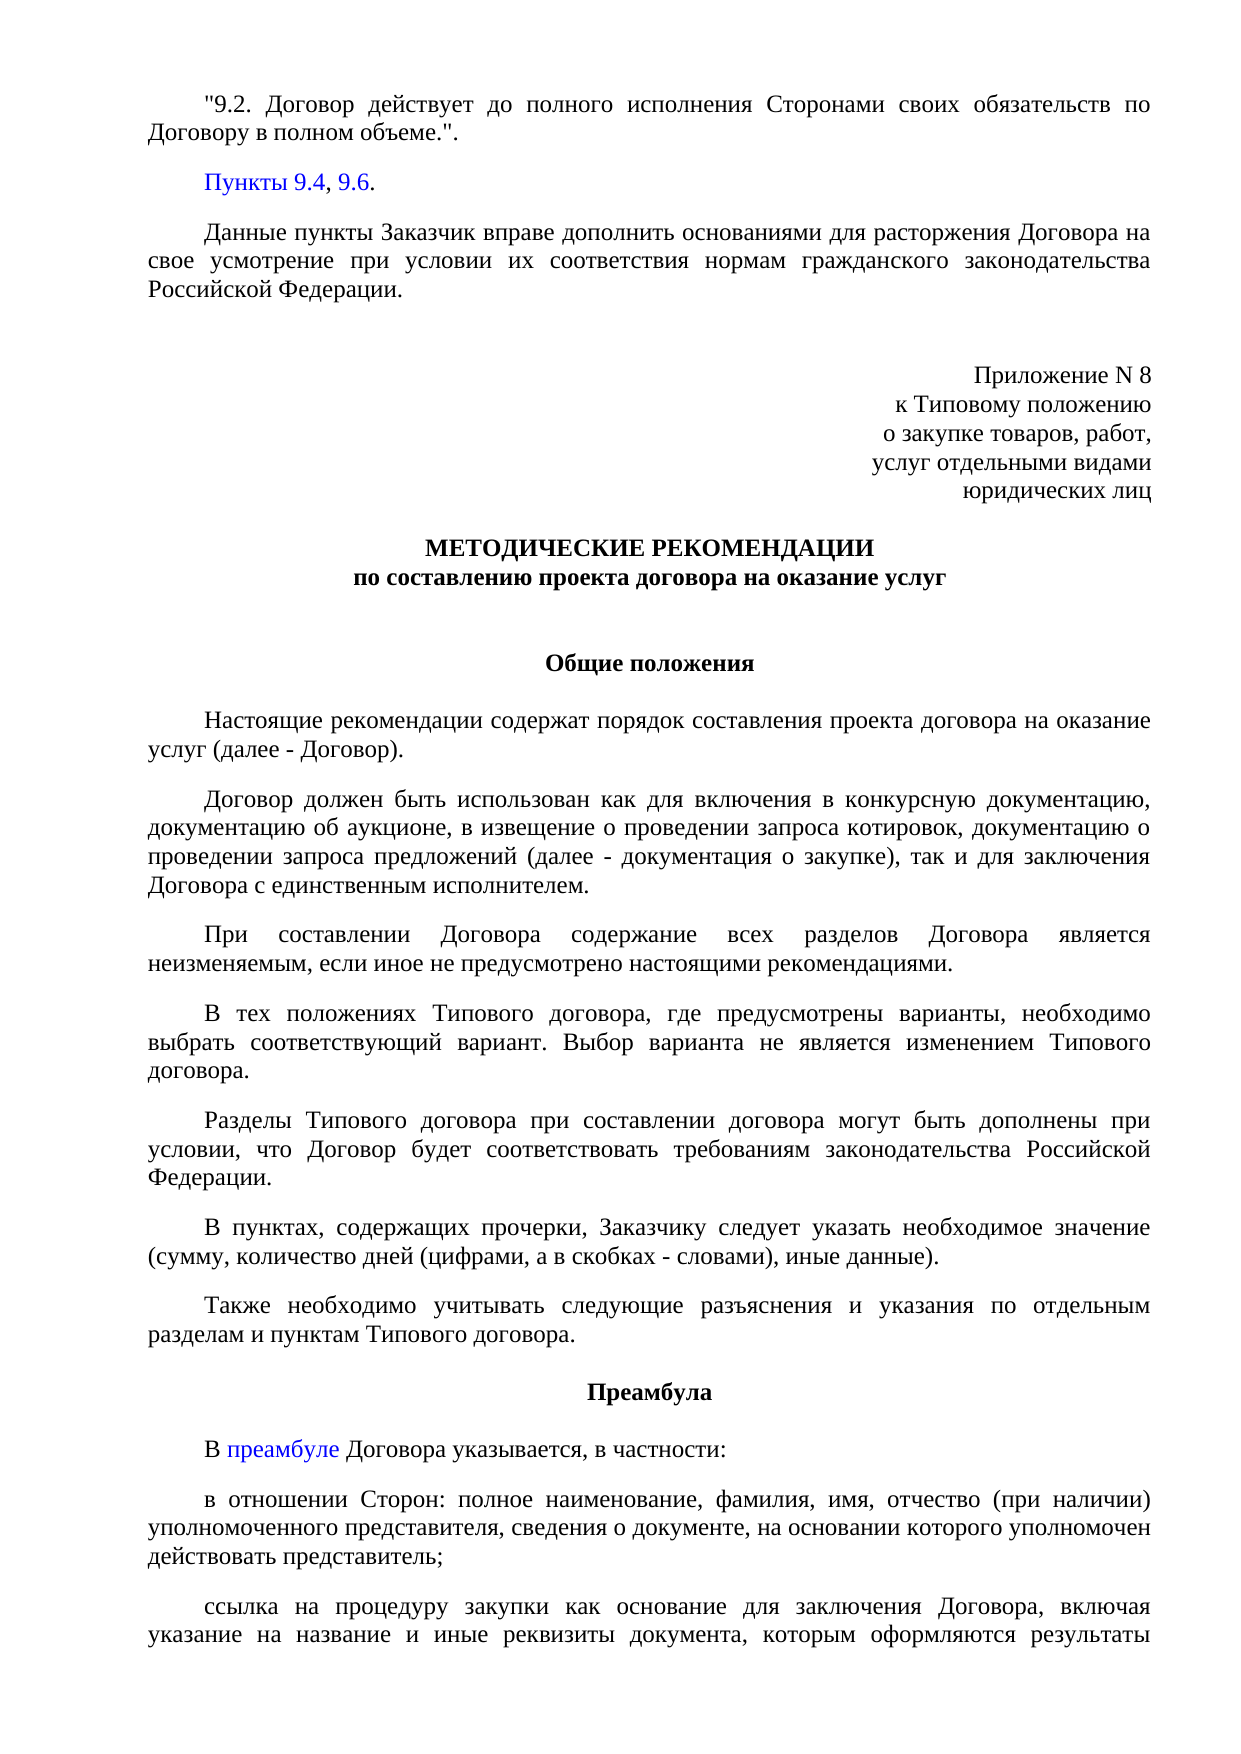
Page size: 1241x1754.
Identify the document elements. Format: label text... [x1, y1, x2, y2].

text В тех положениях Типового договора, где предусмотрены варианты, необходимо выбрать соответствующий вариант. Выбор варианта не является изменением Типового договора. [148, 998, 1152, 1084]
text Настоящие рекомендации содержат порядок составления проекта договора на оказание услуг (далее - Договор). [148, 705, 1152, 763]
text услуг отдельными видами [148, 447, 1152, 475]
text Приложение N 8 [148, 360, 1152, 389]
text юридических лиц [148, 475, 1152, 504]
text в отношении Сторон: полное наименование, фамилия, имя, отчество (при наличии) уполномоченного представителя, сведения о документе, на основании которого уполномочен действовать представитель; [148, 1484, 1152, 1570]
title Общие положения [148, 648, 1152, 677]
text "9.2. Договор действует до полного исполнения Сторонами своих обязательств по Договору в полном объеме.". [148, 89, 1152, 146]
text При составлении Договора содержание всех разделов Договора является неизменяемым, если иное не предусмотрено настоящими рекомендациями. [148, 919, 1152, 977]
text о закупке товаров, работ, [148, 418, 1152, 447]
title Преамбула [148, 1377, 1152, 1405]
text В преамбуле Договора указывается, в частности: [148, 1434, 1152, 1463]
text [148, 1591, 1152, 1648]
text Также необходимо учитывать следующие разъяснения и указания по отдельным разделам и пунктам Типового договора. [148, 1290, 1152, 1348]
text В пунктах, содержащих прочерки, Заказчику следует указать необходимое значение (сумму, количество дней (цифрами, а в скобках - словами), иные данные). [148, 1212, 1152, 1269]
text к Типовому положению [148, 389, 1152, 418]
text Разделы Типового договора при составлении договора могут быть дополнены при условии, что Договор будет соответствовать требованиям законодательства Российской Федерации. [148, 1105, 1152, 1191]
title МЕТОДИЧЕСКИЕ РЕКОМЕНДАЦИИ [148, 533, 1152, 562]
text Данные пункты Заказчик вправе дополнить основаниями для расторжения Договора на свое усмотрение при условии их соответствия нормам гражданского законодательства Российской Федерации. [148, 217, 1152, 303]
text Пункты 9.4, 9.6. [148, 167, 1152, 196]
text Договор должен быть использован как для включения в конкурсную документацию, документацию об аукционе, в извещение о проведении запроса котировок, документацию о проведении запроса предложений (далее - документация о закупке), так и для заключения Договора с единственным исполнителем. [148, 784, 1152, 899]
title по составлению проекта договора на оказание услуг [148, 562, 1152, 590]
